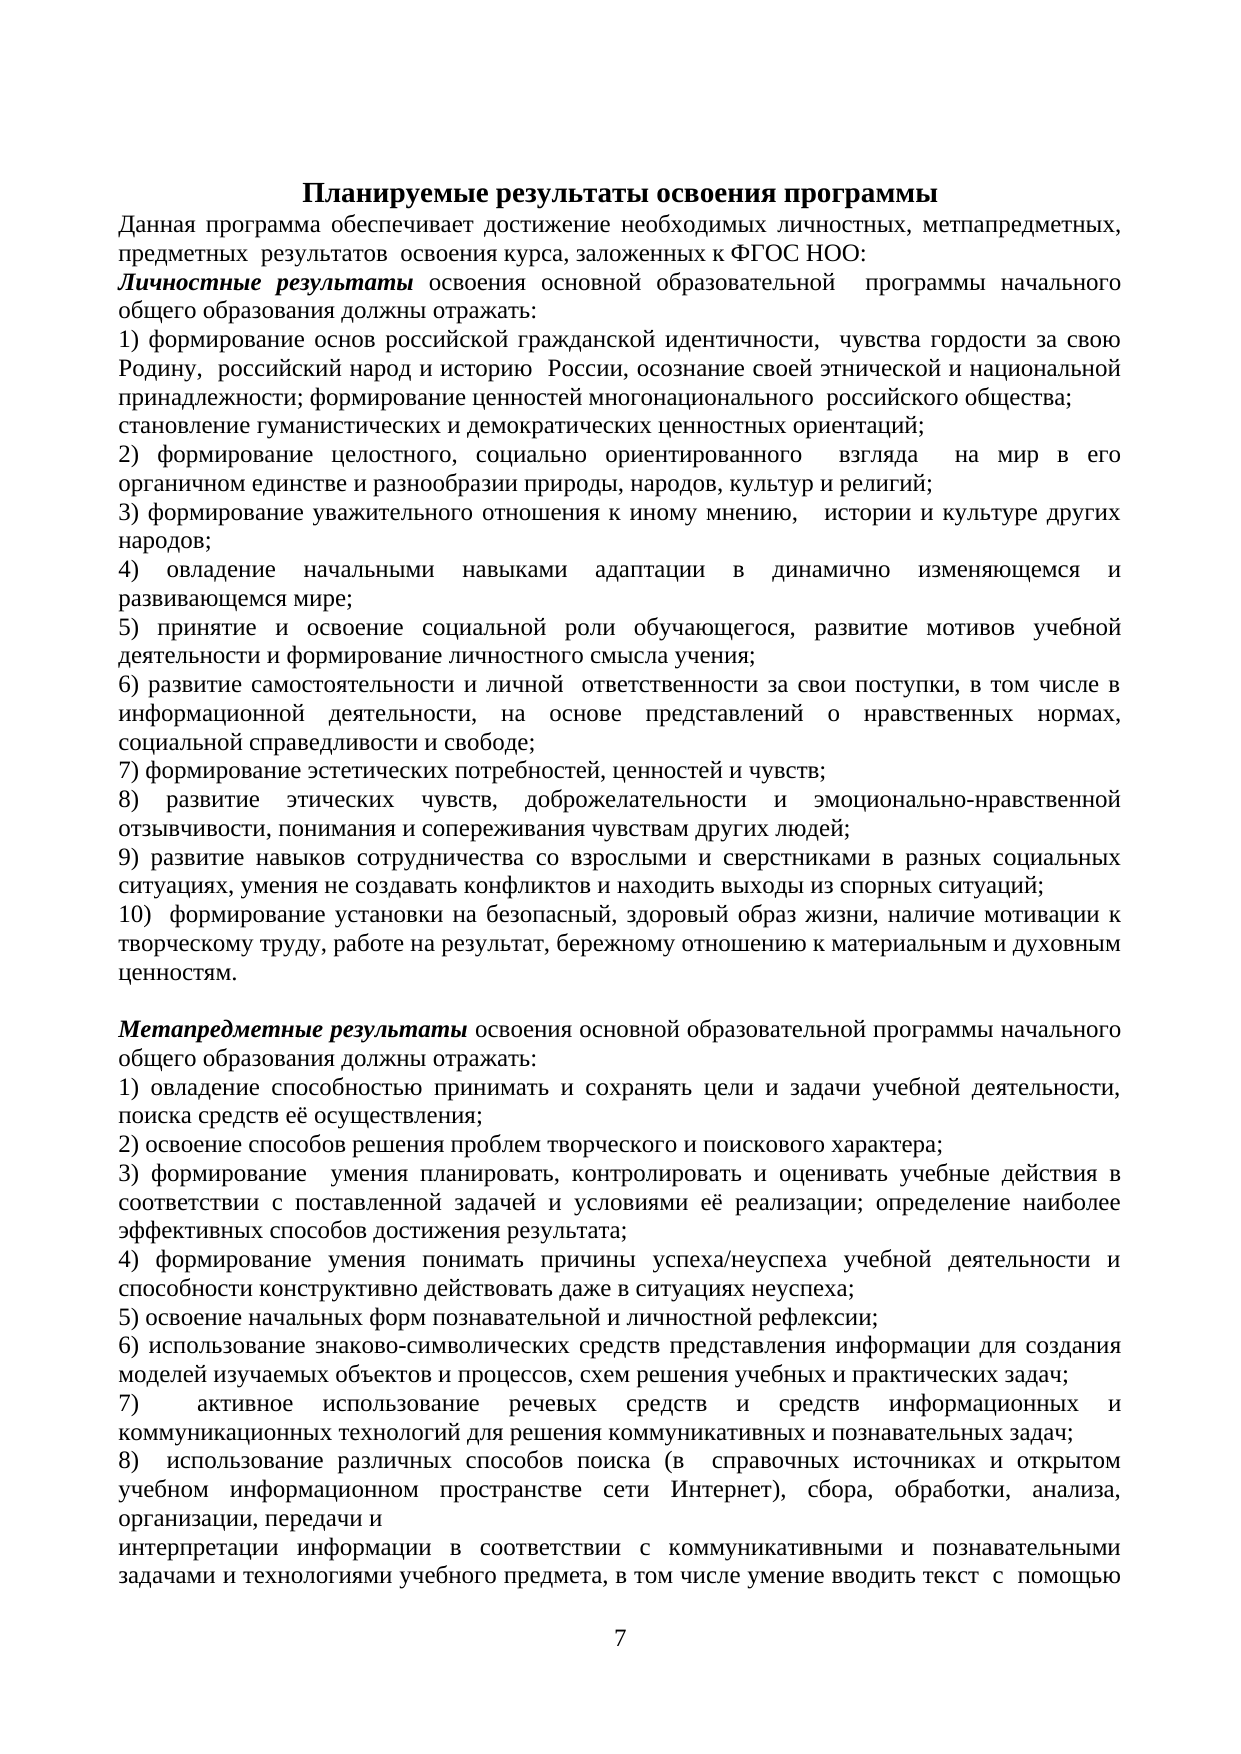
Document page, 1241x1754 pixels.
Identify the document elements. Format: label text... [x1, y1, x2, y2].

list 3) формирование умения планировать, контролировать и оценивать учебные действия в соответствии с поставленной задачей и условиями её реализации; определение наиболее эффективных способов достижения результата; [118, 1158, 1122, 1244]
list 4) овладение начальными навыками адаптации в динамично изменяющемся и развивающемся мире; [118, 554, 1122, 612]
list 6) использование знаково-символических средств представления информации для создания моделей изучаемых объектов и процессов, схем решения учебных и практических задач; [118, 1330, 1122, 1388]
list 8) использование различных способов поиска (в справочных источниках и открытом учебном информационном пространстве сети Интернет), сбора, обработки, анализа, организации, передачи и [118, 1445, 1122, 1532]
list 1) формирование основ российской гражданской идентичности, чувства гордости за свою Родину, российский народ и историю России, осознание своей этнической и национальной принадлежности; формирование ценностей многонационального российского общества; [118, 324, 1122, 410]
list 2) освоение способов решения проблем творческого и поискового характера; [118, 1129, 1122, 1158]
list 3) формирование уважительного отношения к иному мнению, истории и культуре других народов; [118, 497, 1122, 554]
list 9) развитие навыков сотрудничества со взрослыми и сверстниками в разных социальных ситуациях, умения не создавать конфликтов и находить выходы из спорных ситуаций; [118, 842, 1122, 899]
list 8) развитие этических чувств, доброжелательности и эмоционально-нравственной отзывчивости, понимания и сопереживания чувствам других людей; [118, 784, 1122, 842]
list 7) формирование эстетических потребностей, ценностей и чувств; [118, 755, 1122, 784]
list Метапредметные результаты освоения основной образовательной программы начального общего образования должны отражать: [118, 1014, 1122, 1072]
list Личностные результаты освоения основной образовательной программы начального общего образования должны отражать: [118, 267, 1122, 324]
list 2) формирование целостного, социально ориентированного взгляда на мир в его органичном единстве и разнообразии природы, народов, культур и религий; [118, 439, 1122, 497]
list 1) овладение способностью принимать и сохранять цели и задачи учебной деятельности, поиска средств её осуществления; [118, 1072, 1122, 1129]
list становление гуманистических и демократических ценностных ориентаций; [118, 410, 1122, 439]
list 10) формирование установки на безопасный, здоровый образ жизни, наличие мотивации к творческому труду, работе на результат, бережному отношению к материальным и духовным ценностям. [118, 899, 1122, 985]
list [118, 1532, 1122, 1589]
list Данная программа обеспечивает достижение необходимых личностных, метпапредметных, предметных результатов освоения курса, заложенных к ФГОС НОО: [118, 209, 1122, 267]
list 7) активное использование речевых средств и средств информационных и коммуникационных технологий для решения коммуникативных и познавательных задач; [118, 1388, 1122, 1445]
list 6) развитие самостоятельности и личной ответственности за свои поступки, в том числе в информационной деятельности, на основе представлений о нравственных нормах, социальной справедливости и свободе; [118, 669, 1122, 755]
list 5) освоение начальных форм познавательной и личностной рефлексии; [118, 1302, 1122, 1330]
list Планируемые результаты освоения программы [118, 176, 1122, 209]
list 5) принятие и освоение социальной роли обучающегося, развитие мотивов учебной деятельности и формирование личностного смысла учения; [118, 612, 1122, 669]
list 4) формирование умения понимать причины успеха/неуспеха учебной деятельности и способности конструктивно действовать даже в ситуациях неуспеха; [118, 1244, 1122, 1302]
